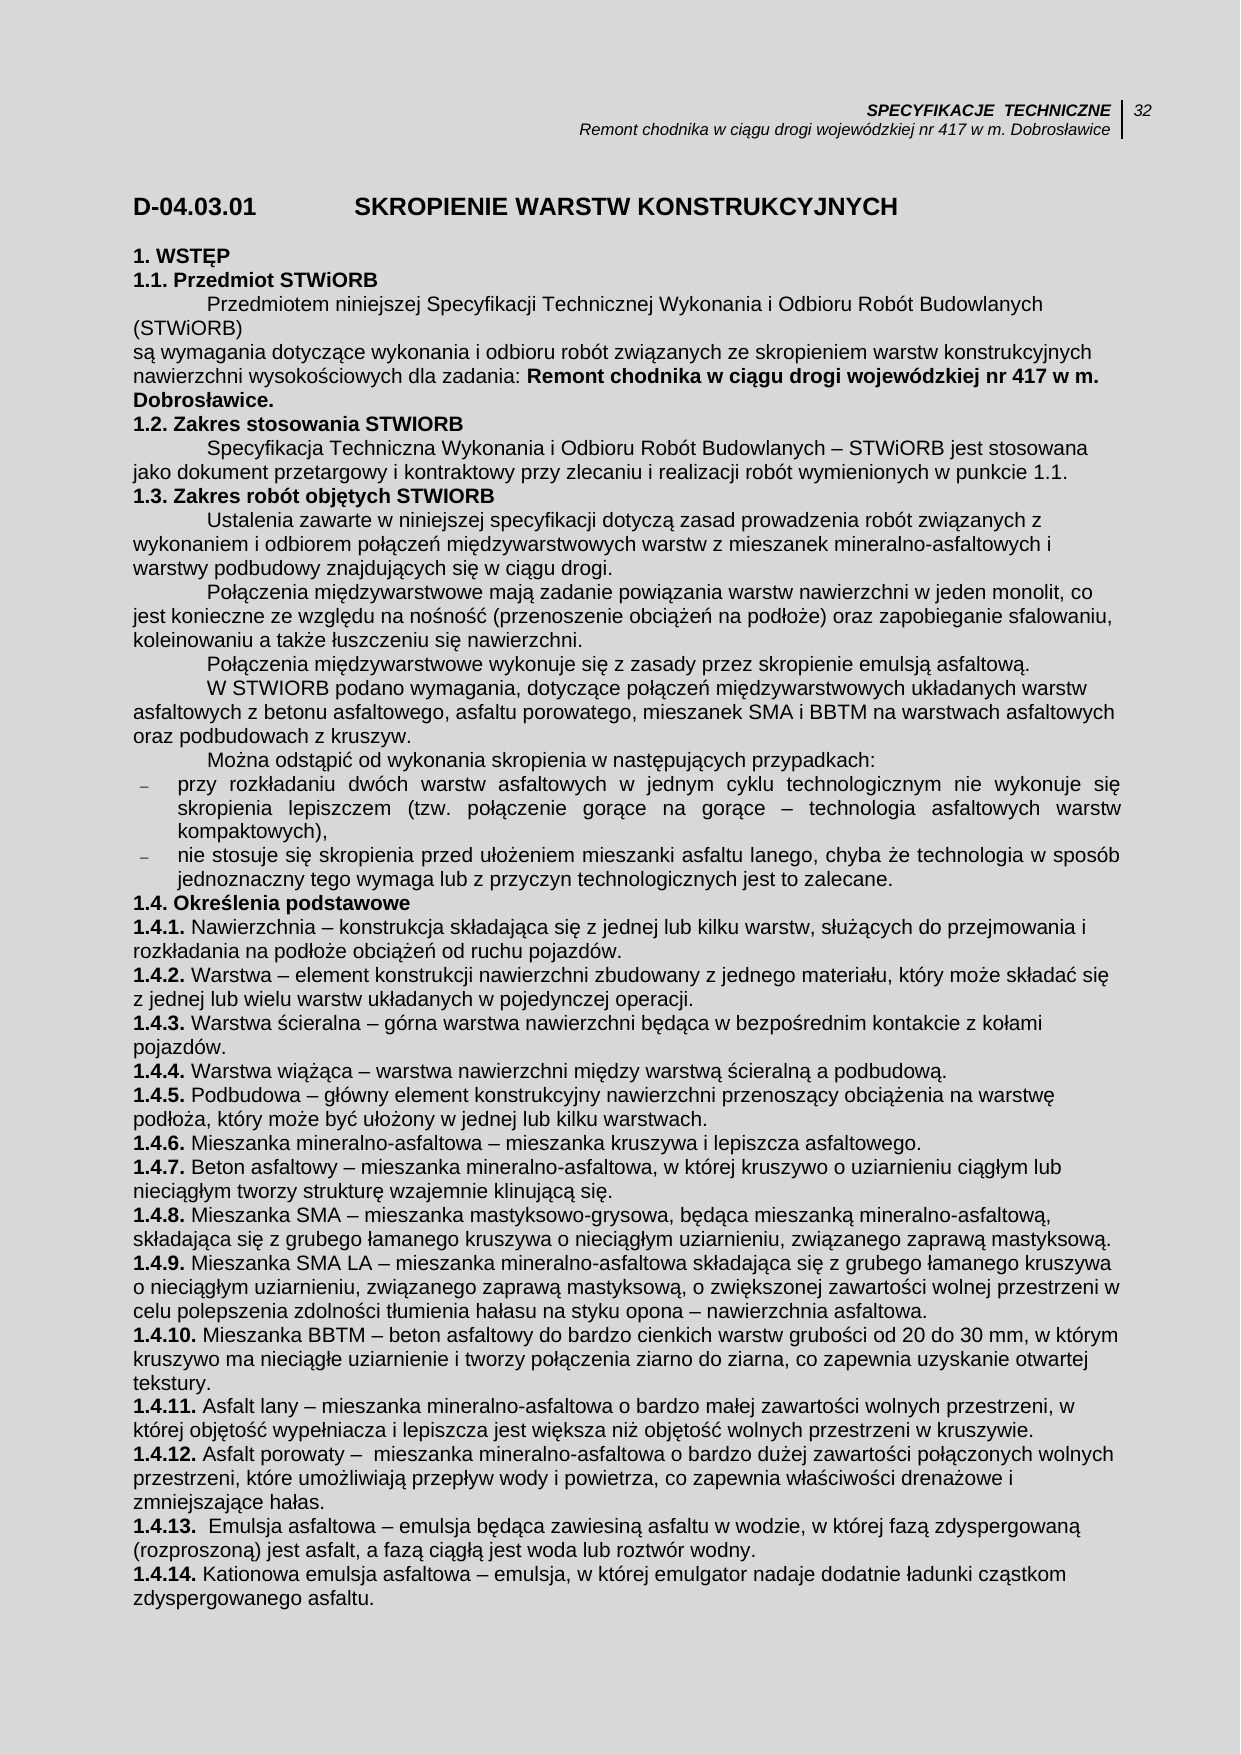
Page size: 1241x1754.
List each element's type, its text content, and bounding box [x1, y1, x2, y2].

text 1.4.9. Mieszanka SMA LA – mieszanka mineralno-asfaltowa składająca się z grubego łamanego kruszywa o nieciągłym uziarnieniu, związanego zaprawą mastyksową, o zwiększonej zawartości wolnej przestrzeni w celu polepszenia zdolności tłumienia hałasu na styku opona – nawierzchnia asfaltowa. [133, 1251, 1122, 1322]
subtitle 1.4. Określenia podstawowe [133, 891, 1122, 915]
text Przedmiotem niniejszej Specyfikacji Technicznej Wykonania i Odbioru Robót Budowlanych (STWiORB) są wymagania dotyczące wykonania i odbioru robót związanych ze skropieniem warstw konstrukcyjnych nawierzchni wysokościowych dla zadania: Remont chodnika w ciągu drogi wojewódzkiej nr 417 w m. Dobrosławice. [133, 292, 1122, 412]
text 1.4.14. Kationowa emulsja asfaltowa – emulsja, w której emulgator nadaje dodatnie ładunki cząstkom zdyspergowanego asfaltu. [133, 1562, 1122, 1610]
text 1.4.8. Mieszanka SMA – mieszanka mastyksowo-grysowa, będąca mieszanką mineralno-asfaltową, składająca się z grubego łamanego kruszywa o nieciągłym uziarnieniu, związanego zaprawą mastyksową. [133, 1203, 1122, 1251]
text 1.4.12. Asfalt porowaty – mieszanka mineralno-asfaltowa o bardzo dużej zawartości połączonych wolnych przestrzeni, które umożliwiają przepływ wody i powietrza, co zapewnia właściwości drenażowe i zmniejszające hałas. [133, 1442, 1122, 1514]
subtitle 1. WSTĘP [133, 244, 1122, 268]
text 1.4.1. Nawierzchnia – konstrukcja składająca się z jednej lub kilku warstw, służących do przejmowania i rozkładania na podłoże obciążeń od ruchu pojazdów. [133, 915, 1122, 963]
text 1.4.13. Emulsja asfaltowa – emulsja będąca zawiesiną asfaltu w wodzie, w której fazą zdyspergowaną (rozproszoną) jest asfalt, a fazą ciągłą jest woda lub roztwór wodny. [133, 1514, 1122, 1562]
text 1.4.7. Beton asfaltowy – mieszanka mineralno-asfaltowa, w której kruszywo o uziarnieniu ciągłym lub nieciągłym tworzy strukturę wzajemnie klinującą się. [133, 1155, 1122, 1203]
text Ustalenia zawarte w niniejszej specyfikacji dotyczą zasad prowadzenia robót związanych z wykonaniem i odbiorem połączeń międzywarstwowych warstw z mieszanek mineralno-asfaltowych i warstwy podbudowy znajdujących się w ciągu drogi. [133, 508, 1122, 580]
subtitle 1.2. Zakres stosowania STWIORB [133, 412, 1122, 436]
subtitle 1.3. Zakres robót objętych STWIORB [133, 484, 1122, 508]
text Połączenia międzywarstwowe wykonuje się z zasady przez skropienie emulsją asfaltową. [133, 652, 1122, 676]
list przy rozkładaniu dwóch warstw asfaltowych w jednym cyklu technologicznym nie wykonuje się skropienia lepiszczem (tzw. połączenie gorące na gorące – technologia asfaltowych warstw kompaktowych), [140, 771, 1122, 843]
text Połączenia międzywarstwowe mają zadanie powiązania warstw nawierzchni w jeden monolit, co jest konieczne ze względu na nośność (przenoszenie obciążeń na podłoże) oraz zapobieganie sfalowaniu, koleinowaniu a także łuszczeniu się nawierzchni. [133, 580, 1122, 652]
text D-04.03.01 SKROPIENIE WARSTW KONSTRUKCYJNYCH [133, 192, 1122, 220]
text 1.4.11. Asfalt lany – mieszanka mineralno-asfaltowa o bardzo małej zawartości wolnych przestrzeni, w której objętość wypełniacza i lepiszcza jest większa niż objętość wolnych przestrzeni w kruszywie. [133, 1394, 1122, 1442]
text 1.4.2. Warstwa – element konstrukcji nawierzchni zbudowany z jednego materiału, który może składać się z jednej lub wielu warstw układanych w pojedynczej operacji. [133, 963, 1122, 1011]
text 1.4.3. Warstwa ścieralna – górna warstwa nawierzchni będąca w bezpośrednim kontakcie z kołami pojazdów. [133, 1011, 1122, 1059]
text 1.4.6. Mieszanka mineralno-asfaltowa – mieszanka kruszywa i lepiszcza asfaltowego. [133, 1131, 1122, 1155]
text Specyfikacja Techniczna Wykonania i Odbioru Robót Budowlanych – STWiORB jest stosowana jako dokument przetargowy i kontraktowy przy zlecaniu i realizacji robót wymienionych w punkcie 1.1. [133, 436, 1122, 484]
text 1.4.10. Mieszanka BBTM – beton asfaltowy do bardzo cienkich warstw grubości od 20 do , w którym kruszywo ma nieciągłe uziarnienie i tworzy połączenia ziarno do ziarna, co zapewnia uzyskanie otwartej tekstury. [133, 1322, 1122, 1394]
text 1.4.4. Warstwa wiążąca – warstwa nawierzchni między warstwą ścieralną a podbudową. [133, 1059, 1122, 1083]
text W STWIORB podano wymagania, dotyczące połączeń międzywarstwowych układanych warstw asfaltowych z betonu asfaltowego, asfaltu porowatego, mieszanek SMA i BBTM na warstwach asfaltowych oraz podbudowach z kruszyw. [133, 676, 1122, 747]
text Można odstąpić od wykonania skropienia w następujących przypadkach: [133, 747, 1122, 771]
subtitle 1.1. Przedmiot STWiORB [133, 268, 1122, 292]
text 1.4.5. Podbudowa – główny element konstrukcyjny nawierzchni przenoszący obciążenia na warstwę podłoża, który może być ułożony w jednej lub kilku warstwach. [133, 1083, 1122, 1131]
list nie stosuje się skropienia przed ułożeniem mieszanki asfaltu lanego, chyba że technologia w sposób jednoznaczny tego wymaga lub z przyczyn technologicznych jest to zalecane. [140, 843, 1122, 891]
